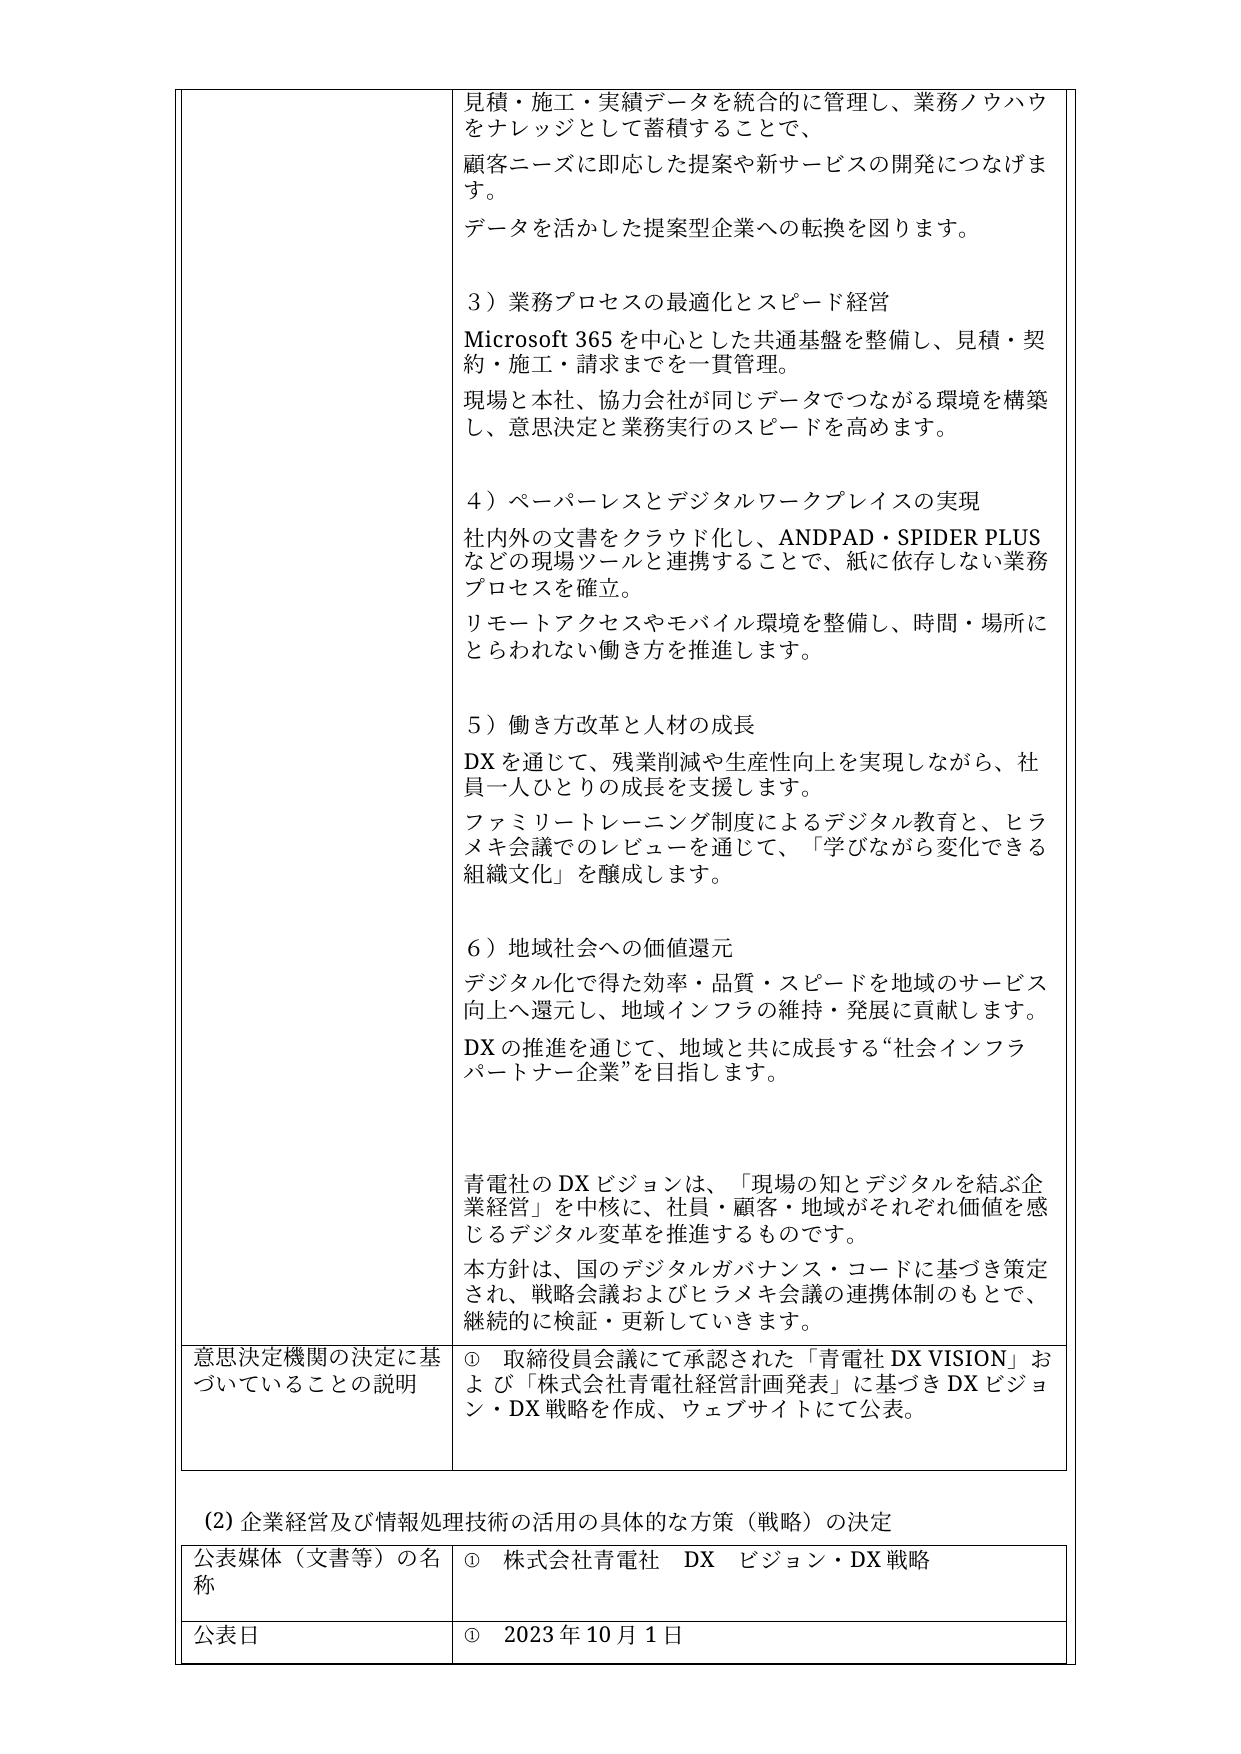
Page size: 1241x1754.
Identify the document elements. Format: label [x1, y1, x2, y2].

table_cell [176, 90, 1075, 1664]
